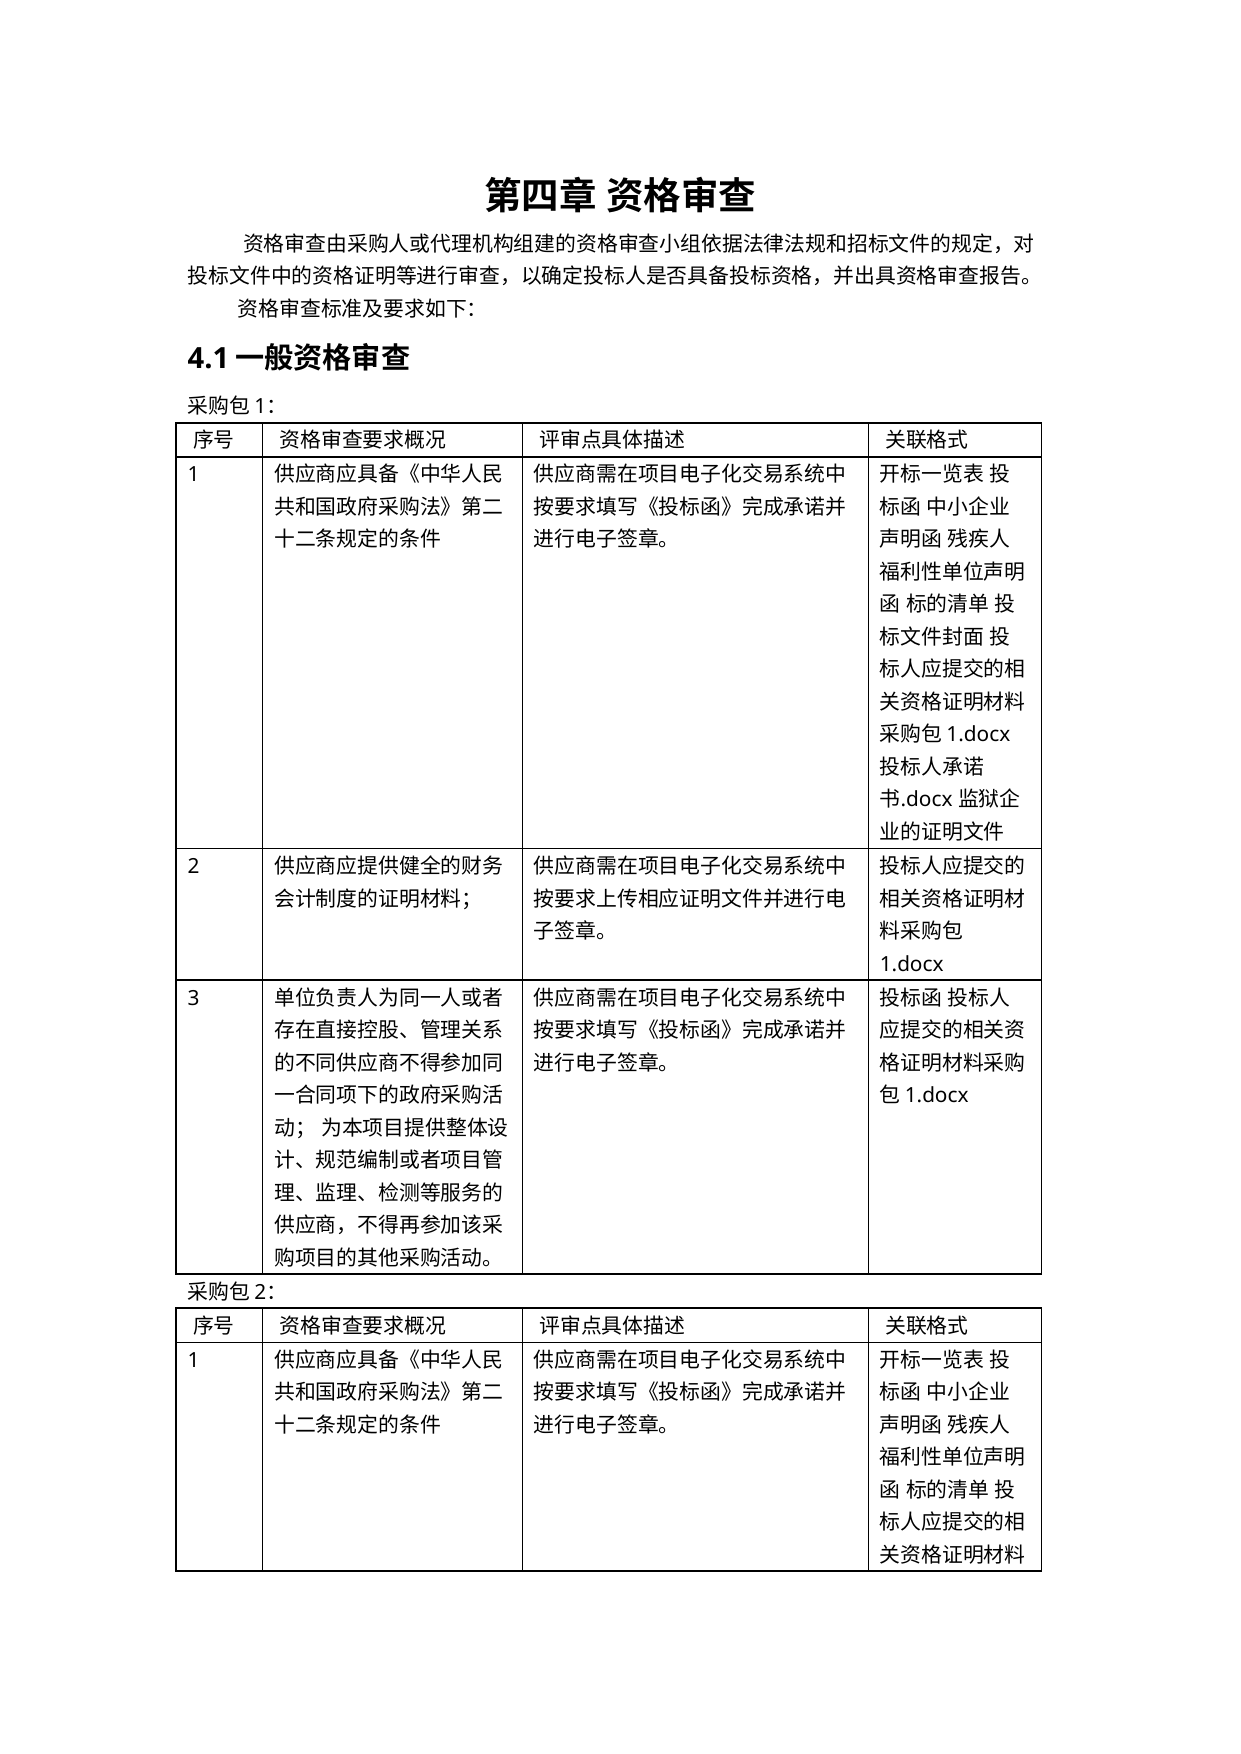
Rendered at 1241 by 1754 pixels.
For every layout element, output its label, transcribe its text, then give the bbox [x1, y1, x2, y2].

text 采购包2： [187, 1275, 1053, 1307]
table_cell 供应商应提供健全的财务会计制度的证明材料； [263, 849, 522, 979]
text 采购包1： [187, 389, 1053, 422]
table_cell 开标一览表 投标函 中小企业声明函 残疾人福利性单位声明函 标的清单 投标文件封面 投标人应提交的相关资格证明材料采购包1.docx 投标人承诺书.docx 监狱企业的证明文件 [869, 458, 1041, 848]
table_cell 供应商需在项目电子化交易系统中按要求填写《投标函》完成承诺并进行电子签章。 [523, 981, 868, 1273]
table_cell 供应商需在项目电子化交易系统中按要求上传相应证明文件并进行电子签章。 [523, 849, 868, 979]
text 第四章 资格审查 [187, 162, 1053, 227]
table_cell 1 [177, 458, 262, 848]
table_header 序号 [177, 1309, 262, 1341]
table_cell 投标人应提交的相关资格证明材料采购包1.docx [869, 849, 1041, 979]
table_cell 1 [177, 1343, 262, 1570]
text 资格审查由采购人或代理机构组建的资格审查小组依据法律法规和招标文件的规定，对投标文件中的资格证明等进行审查，以确定投标人是否具备投标资格，并出具资格审查报告。 [187, 227, 1053, 292]
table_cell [523, 1343, 868, 1570]
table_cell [869, 1343, 1041, 1570]
table_cell 投标函 投标人应提交的相关资格证明材料采购包1.docx [869, 981, 1041, 1273]
text 资格审查标准及要求如下： [187, 292, 1053, 324]
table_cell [263, 1343, 522, 1570]
text 4.1一般资格审查 [187, 324, 1053, 389]
table_header 评审点具体描述 [523, 424, 868, 456]
table_cell 供应商应具备《中华人民共和国政府采购法》第二十二条规定的条件 [263, 458, 522, 848]
table_cell 3 [177, 981, 262, 1273]
table_header 关联格式 [869, 1309, 1041, 1341]
table_header 资格审查要求概况 [263, 424, 522, 456]
table_header 序号 [177, 424, 262, 456]
table_cell 单位负责人为同一人或者存在直接控股、管理关系的不同供应商不得参加同一合同项下的政府采购活动； 为本项目提供整体设计、规范编制或者项目管理、监理、检测等服务的供应商，不得再参加该采购项目的其他采购活动。 [263, 981, 522, 1273]
table_header 关联格式 [869, 424, 1041, 456]
table_cell 2 [177, 849, 262, 979]
table_cell 供应商需在项目电子化交易系统中按要求填写《投标函》完成承诺并进行电子签章。 [523, 458, 868, 848]
table_header 资格审查要求概况 [263, 1309, 522, 1341]
table_header 评审点具体描述 [523, 1309, 868, 1341]
